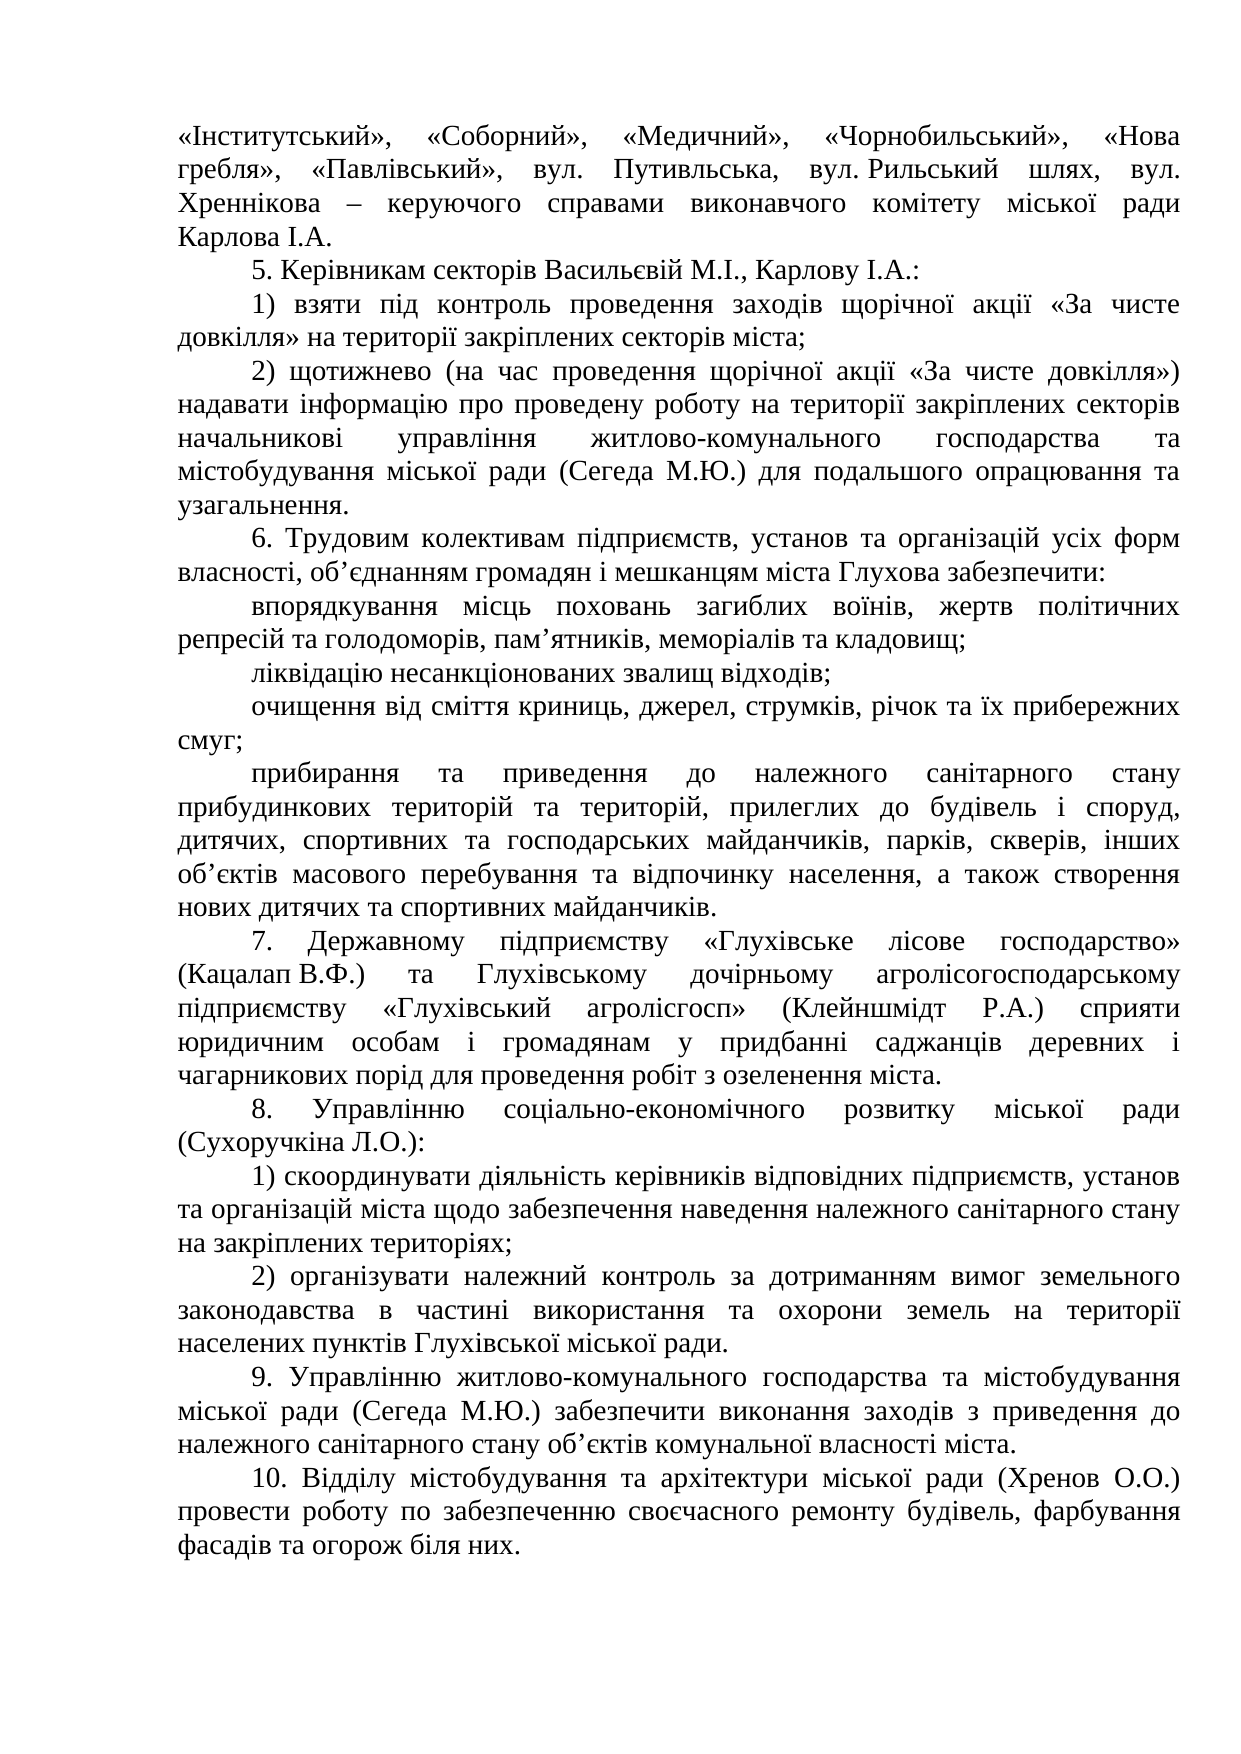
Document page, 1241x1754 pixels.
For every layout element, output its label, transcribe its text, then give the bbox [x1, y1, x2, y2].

text 10. Відділу містобудування та архітектури міської ради (Хренов О.О.) провести роботу по забезпеченню своєчасного ремонту будівель, фарбування фасадів та огорож біля них. [177, 1460, 1181, 1560]
text 2) щотижнево (на час проведення щорічної акції «За чисте довкілля») надавати інформацію про проведену роботу на території закріплених секторів начальникові управління житлово-комунального господарства та містобудування міської ради (Сегеда М.Ю.) для подальшого опрацювання та узагальнення. [177, 353, 1181, 521]
text прибирання та приведення до належного санітарного стану прибудинкових територій та територій, прилеглих до будівель і споруд, дитячих, спортивних та господарських майданчиків, парків, скверів, інших об’єктів масового перебування та відпочинку населення, а також створення нових дитячих та спортивних майданчиків. [177, 755, 1181, 923]
text 7. Державному підприємству «Глухівське лісове господарство» (Кацалап В.Ф.) та Глухівському дочірньому агролісогосподарському підприємству «Глухівський агролісгосп» (Клейншмідт Р.А.) сприяти юридичним особам і громадянам у придбанні саджанців деревних і чагарникових порід для проведення робіт з озеленення міста. [177, 923, 1181, 1091]
text 8. Управлінню соціально-економічного розвитку міської ради (Сухоручкіна Л.О.): [177, 1091, 1181, 1158]
text 2) організувати належний контроль за дотриманням вимог земельного законодавства в частині використання та охорони земель на території населених пунктів Глухівської міської ради. [177, 1258, 1181, 1359]
text 1) скоординувати діяльність керівників відповідних підприємств, установ та організацій міста щодо забезпечення наведення належного санітарного стану на закріплених територіях; [177, 1158, 1181, 1258]
text 9. Управлінню житлово-комунального господарства та містобудування міської ради (Сегеда М.Ю.) забезпечити виконання заходів з приведення до належного санітарного стану об’єктів комунальної власності міста. [177, 1359, 1181, 1460]
text 1) взяти під контроль проведення заходів щорічної акції «За чисте довкілля» на території закріплених секторів міста; [177, 286, 1181, 353]
text очищення від сміття криниць, джерел, струмків, річок та їх прибережних смуг; [177, 688, 1181, 755]
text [177, 118, 1181, 252]
text впорядкування місць поховань загиблих воїнів, жертв політичних репресій та голодоморів, пам’ятників, меморіалів та кладовищ; [177, 588, 1181, 655]
text 5. Керівникам секторів Васильєвій М.І., Карлову І.А.: [177, 252, 1181, 286]
text ліквідацію несанкціонованих звалищ відходів; [177, 655, 1181, 688]
text 6. Трудовим колективам підприємств, установ та організацій усіх форм власності, об’єднанням громадян і мешканцям міста Глухова забезпечити: [177, 521, 1181, 588]
